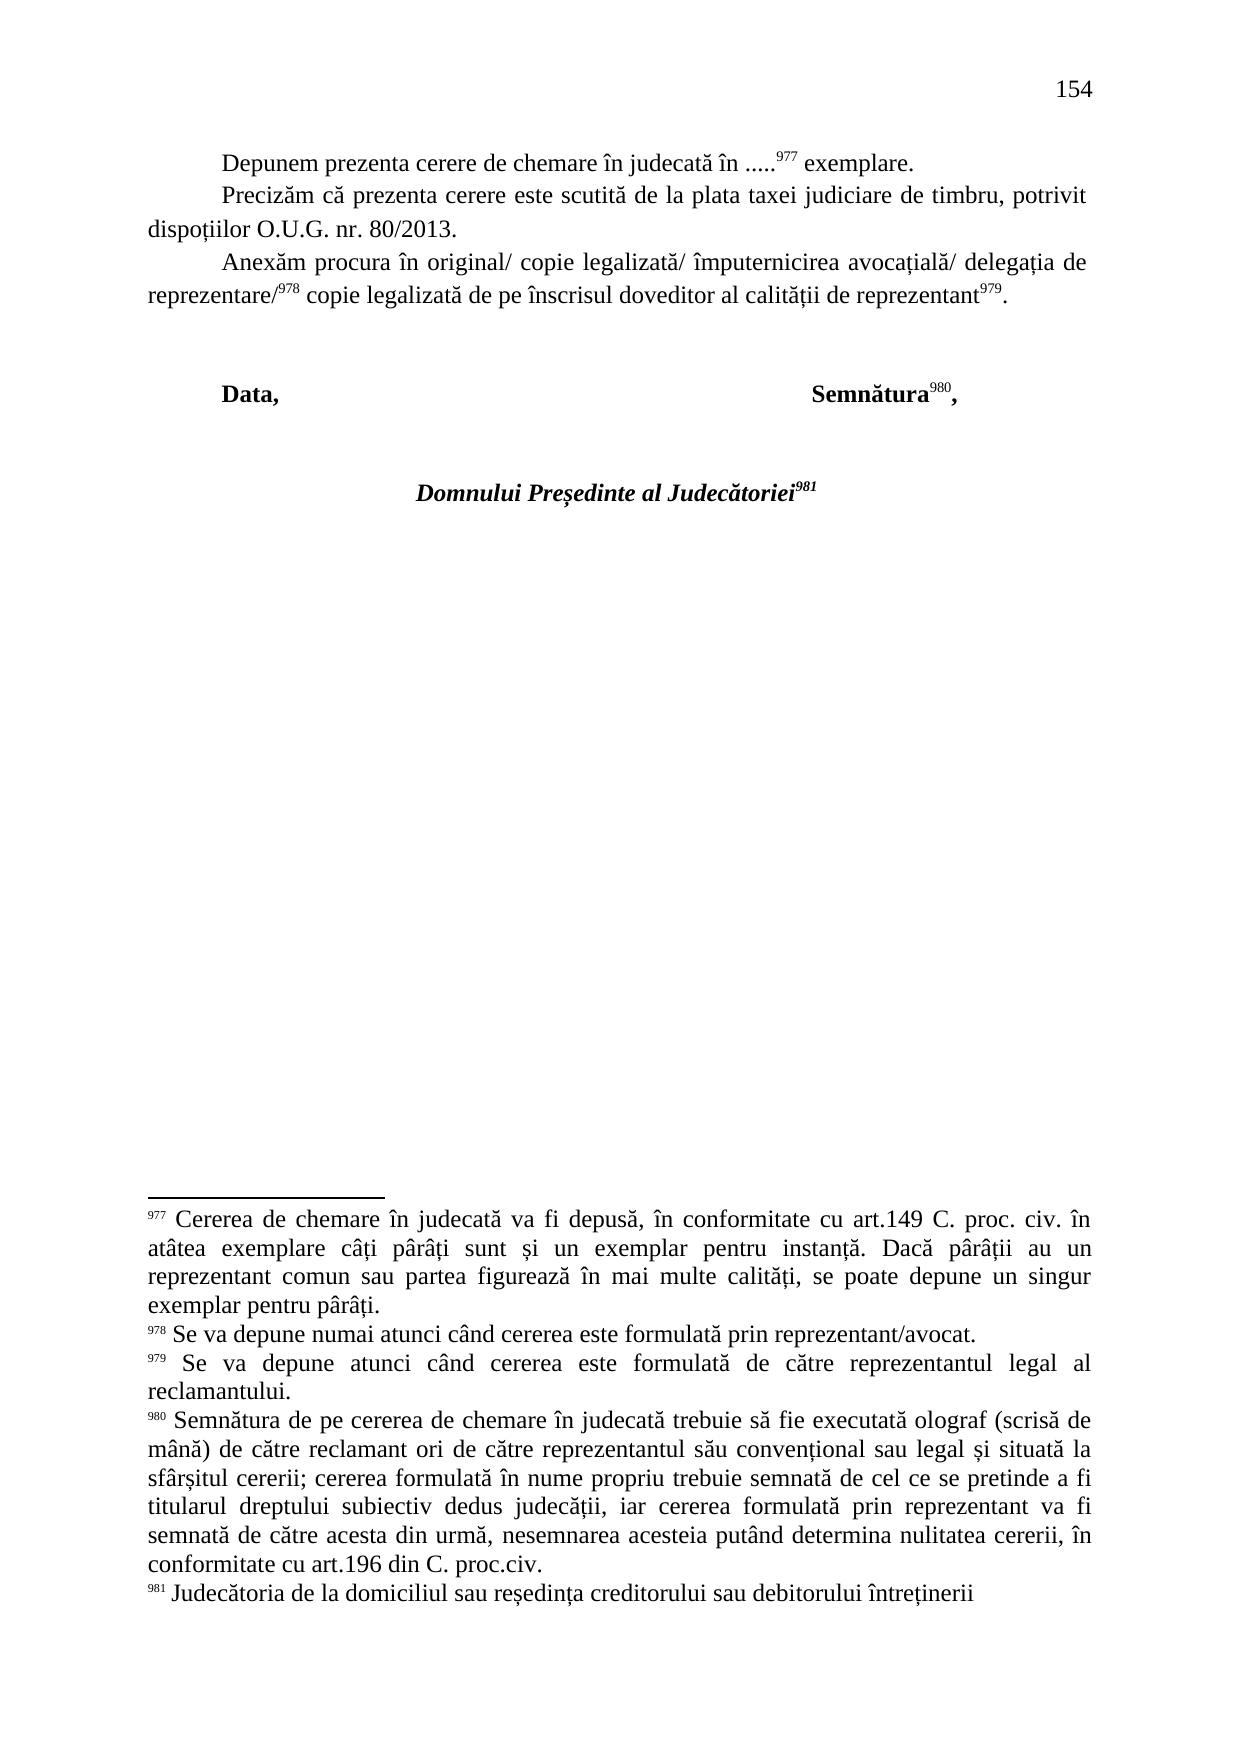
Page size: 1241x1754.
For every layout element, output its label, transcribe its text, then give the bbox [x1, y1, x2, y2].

text Domnului Președinte al Judecătoriei [148, 478, 1087, 507]
text Data, Semnătura, [148, 379, 1087, 407]
text Depunem prezenta cerere de chemare în judecată în ..... exemplare. [148, 148, 1087, 176]
text Precizăm că prezenta cerere este scutită de la plata taxei judiciare de timbru, potrivit dispoțiilor O.U.G. nr. 80/2013. [148, 181, 1087, 242]
text Anexăm procura în original/ copie legalizată/ împuternicirea avocațială/ delegația de reprezentare/ copie legalizată de pe înscrisul doveditor al calității de reprezentant. [148, 247, 1087, 308]
